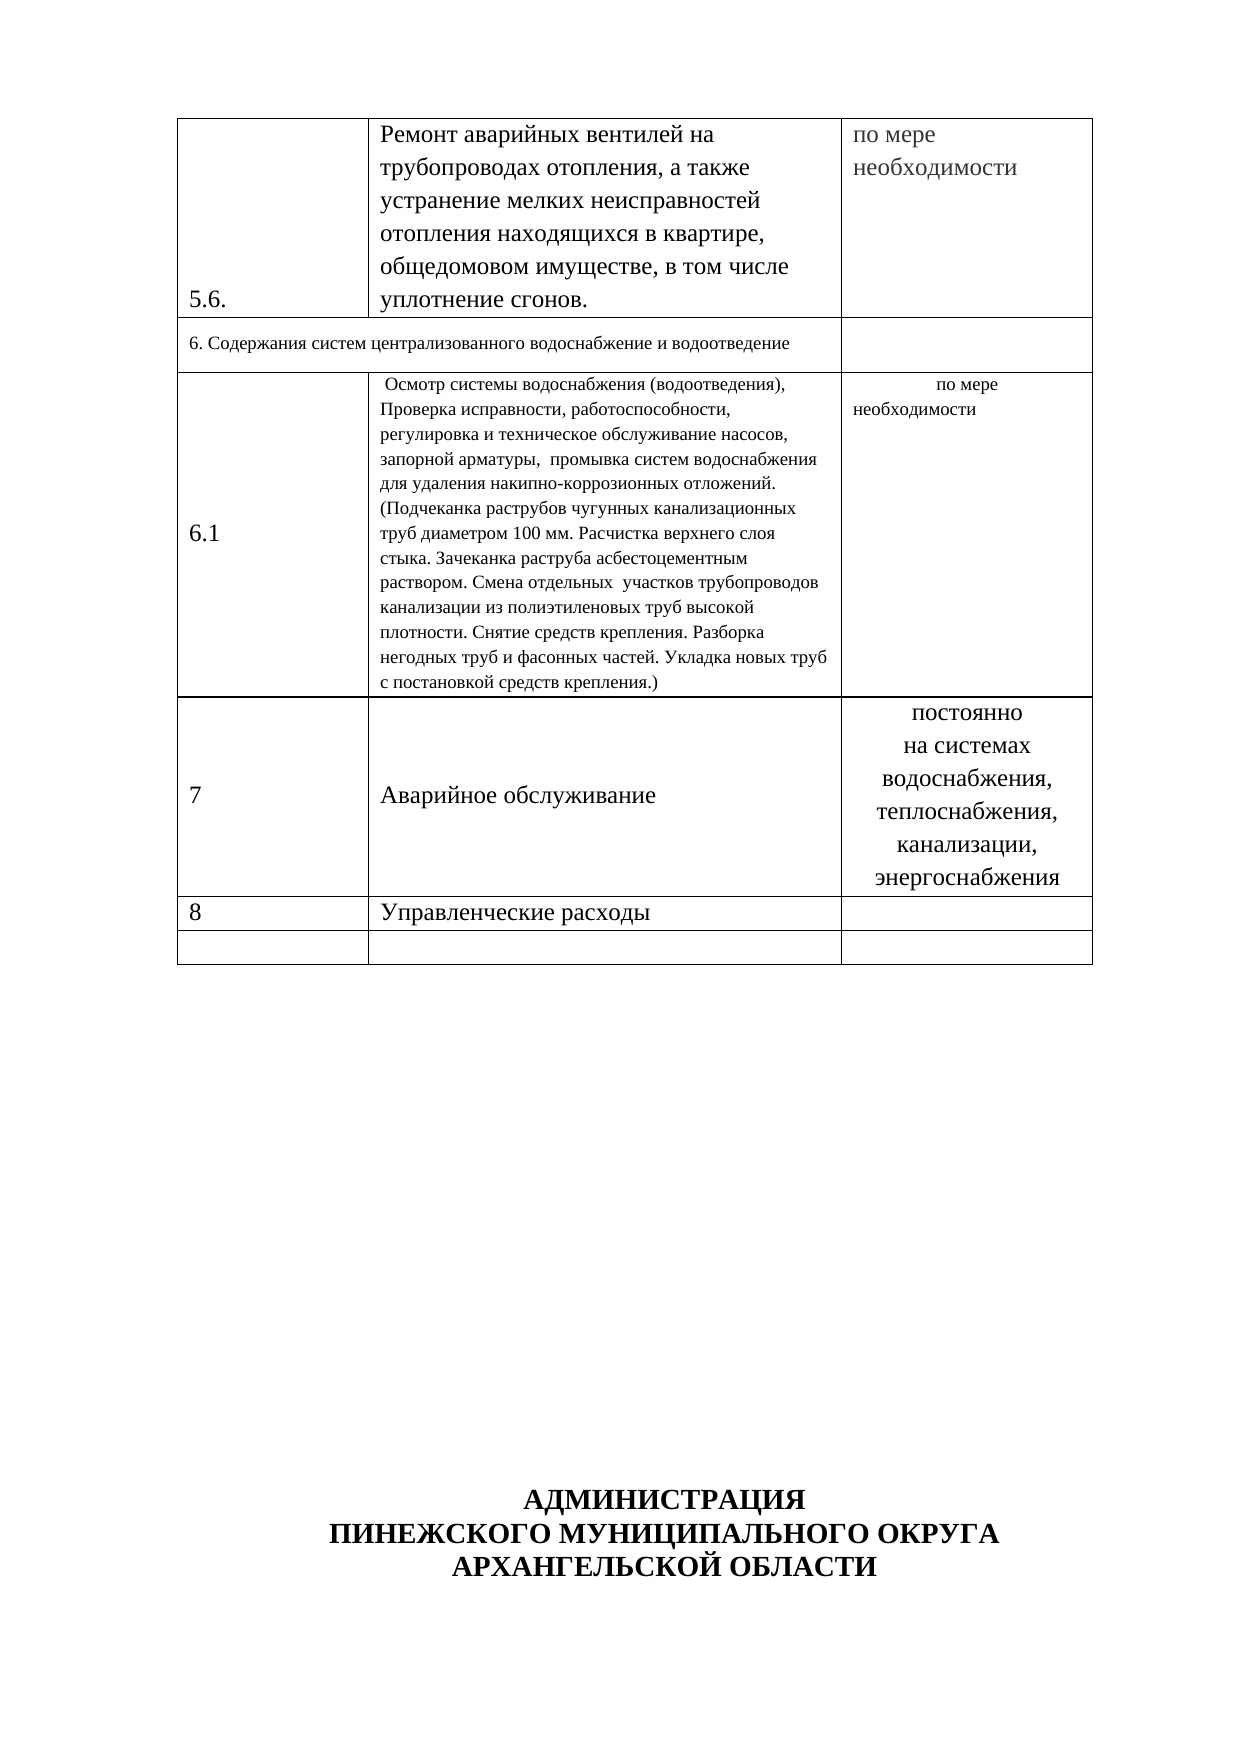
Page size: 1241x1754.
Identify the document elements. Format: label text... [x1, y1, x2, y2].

table_cell [842, 931, 1092, 964]
text АРХАНГЕЛЬСКОЙ ОБЛАСТИ [177, 1549, 1152, 1583]
table_cell [842, 318, 1092, 372]
table_cell по мере необходимости [842, 373, 1092, 696]
table_cell 6. Содержания систем централизованного водоснабжение и водоотведение [178, 318, 841, 372]
table_cell постоянно на системах водоснабжения, теплоснабжения, канализации, энергоснабжения [842, 698, 1092, 896]
table_cell [369, 931, 841, 964]
table_cell [178, 931, 368, 964]
table_cell Ремонт аварийных вентилей на трубопроводах отопления, а также устранение мелких неисправностей отопления находящихся в квартире, общедомовом имуществе, в том числе уплотнение сгонов. [369, 119, 841, 317]
table_cell Осмотр системы водоснабжения (водоотведения), Проверка исправности, работоспособности, регулировка и техническое обслуживание насосов, запорной арматуры, промывка систем водоснабжения для удаления накипно-коррозионных отложений. (Подчеканка раструбов чугунных канализационных труб диаметром 100 мм. Расчистка верхнего слоя стыка. Зачеканка раструба асбестоцементным раствором. Смена отдельных участков трубопроводов канализации из полиэтиленовых труб высокой плотности. Снятие средств крепления. Разборка негодных труб и фасонных частей. Укладка новых труб с постановкой средств крепления.) [369, 373, 841, 696]
text ПИНЕЖСКОГО МУНИЦИПАЛЬНОГО ОКРУГА [177, 1516, 1152, 1549]
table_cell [842, 119, 1092, 317]
table_cell [842, 897, 1092, 929]
table_cell 6.1 [178, 373, 368, 696]
table_cell Управленческие расходы [369, 897, 841, 929]
table_cell Аварийное обслуживание [369, 698, 841, 896]
table_cell 8 [178, 897, 368, 929]
table_cell 7 [178, 698, 368, 896]
text АДМИНИСТРАЦИЯ [177, 1482, 1152, 1516]
table_cell 5.6. [178, 119, 368, 317]
